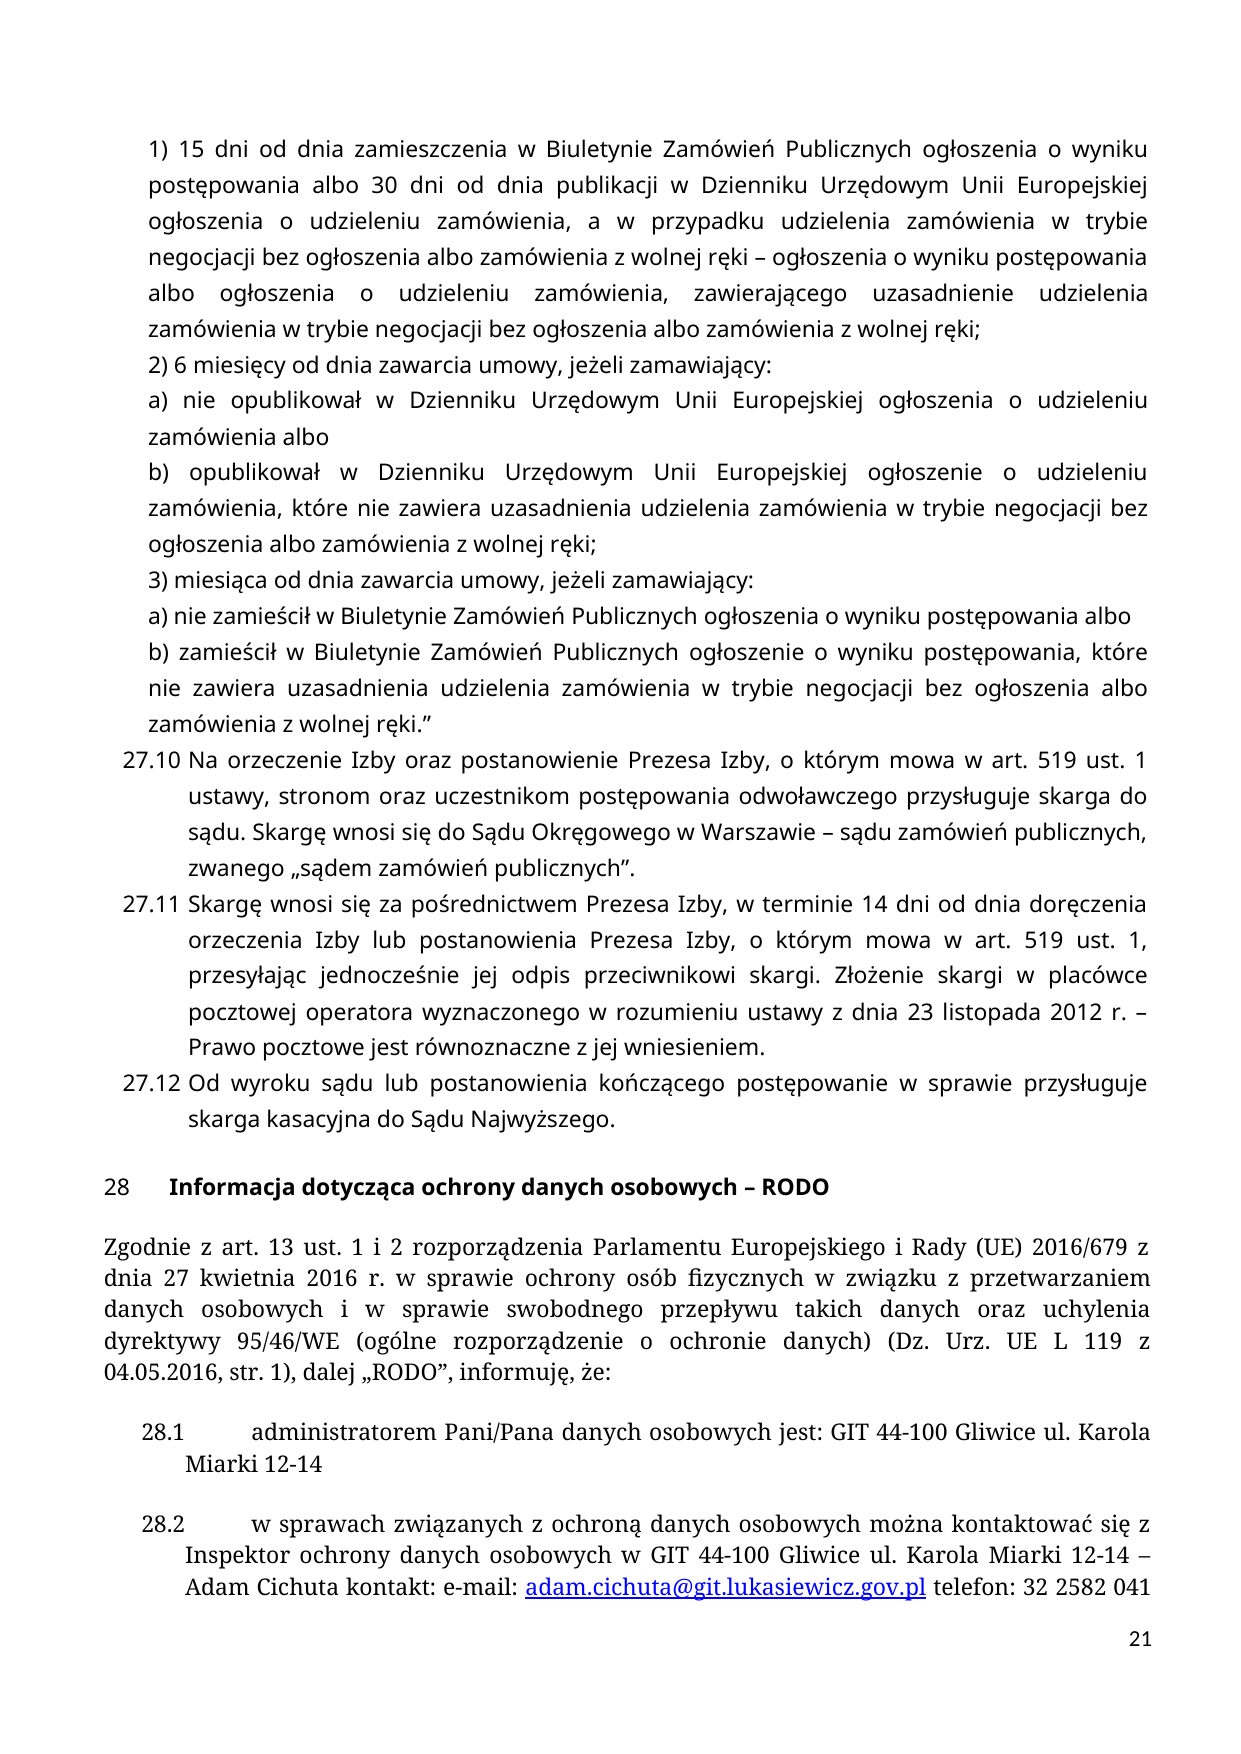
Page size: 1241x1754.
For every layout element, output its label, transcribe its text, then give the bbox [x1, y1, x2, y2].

text Zgodnie z art. 13 ust. 1 i 2 rozporządzenia Parlamentu Europejskiego i Rady (UE) 2016/679 z dnia 27 kwietnia 2016 r. w sprawie ochrony osób fizycznych w związku z przetwarzaniem danych osobowych i w sprawie swobodnego przepływu takich danych oraz uchylenia dyrektywy 95/46/WE (ogólne rozporządzenie o ochronie danych) (Dz. Urz. UE L 119 z 04.05.2016, str. 1), dalej „RODO”, informuję, że: [103, 1231, 1152, 1387]
text 3) miesiąca od dnia zawarcia umowy, jeżeli zamawiający: [148, 564, 1149, 595]
list administratorem Pani/Pana danych osobowych jest: GIT 44-100 Gliwice ul. Karola Miarki 12-14 [141, 1416, 1152, 1479]
list Na orzeczenie Izby oraz postanowienie Prezesa Izby, o którym mowa w art. 519 ust. 1 ustawy, stronom oraz uczestnikom postępowania odwoławczego przysługuje skarga do sądu. Skargę wnosi się do Sądu Okręgowego w Warszawie – sądu zamówień publicznych, zwanego „sądem zamówień publicznych”. [122, 744, 1149, 883]
text 2) 6 miesięcy od dnia zawarcia umowy, jeżeli zamawiający: [148, 348, 1149, 380]
list Skargę wnosi się za pośrednictwem Prezesa Izby, w terminie 14 dni od dnia doręczenia orzeczenia Izby lub postanowienia Prezesa Izby, o którym mowa w art. 519 ust. 1, przesyłając jednocześnie jej odpis przeciwnikowi skargi. Złożenie skargi w placówce pocztowej operatora wyznaczonego w rozumieniu ustawy z dnia 23 listopada 2012 r. – Prawo pocztowe jest równoznaczne z jej wniesieniem. [122, 888, 1149, 1063]
list Informacja dotycząca ochrony danych osobowych – RODO [103, 1170, 1152, 1202]
text b) zamieścił w Biuletynie Zamówień Publicznych ogłoszenie o wyniku postępowania, które nie zawiera uzasadnienia udzielenia zamówienia w trybie negocjacji bez ogłoszenia albo zamówienia z wolnej ręki.” [148, 636, 1149, 739]
text 1) 15 dni od dnia zamieszczenia w Biuletynie Zamówień Publicznych ogłoszenia o wyniku postępowania albo 30 dni od dnia publikacji w Dzienniku Urzędowym Unii Europejskiej ogłoszenia o udzieleniu zamówienia, a w przypadku udzielenia zamówienia w trybie negocjacji bez ogłoszenia albo zamówienia z wolnej ręki – ogłoszenia o wyniku postępowania albo ogłoszenia o udzieleniu zamówienia, zawierającego uzasadnienie udzielenia zamówienia w trybie negocjacji bez ogłoszenia albo zamówienia z wolnej ręki; [148, 133, 1149, 344]
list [141, 1508, 1152, 1602]
text a) nie opublikował w Dzienniku Urzędowym Unii Europejskiej ogłoszenia o udzieleniu zamówienia albo [148, 384, 1149, 452]
text b) opublikował w Dzienniku Urzędowym Unii Europejskiej ogłoszenie o udzieleniu zamówienia, które nie zawiera uzasadnienia udzielenia zamówienia w trybie negocjacji bez ogłoszenia albo zamówienia z wolnej ręki; [148, 456, 1149, 559]
list Od wyroku sądu lub postanowienia kończącego postępowanie w sprawie przysługuje skarga kasacyjna do Sądu Najwyższego. [122, 1067, 1149, 1134]
text a) nie zamieścił w Biuletynie Zamówień Publicznych ogłoszenia o wyniku postępowania albo [148, 600, 1149, 631]
